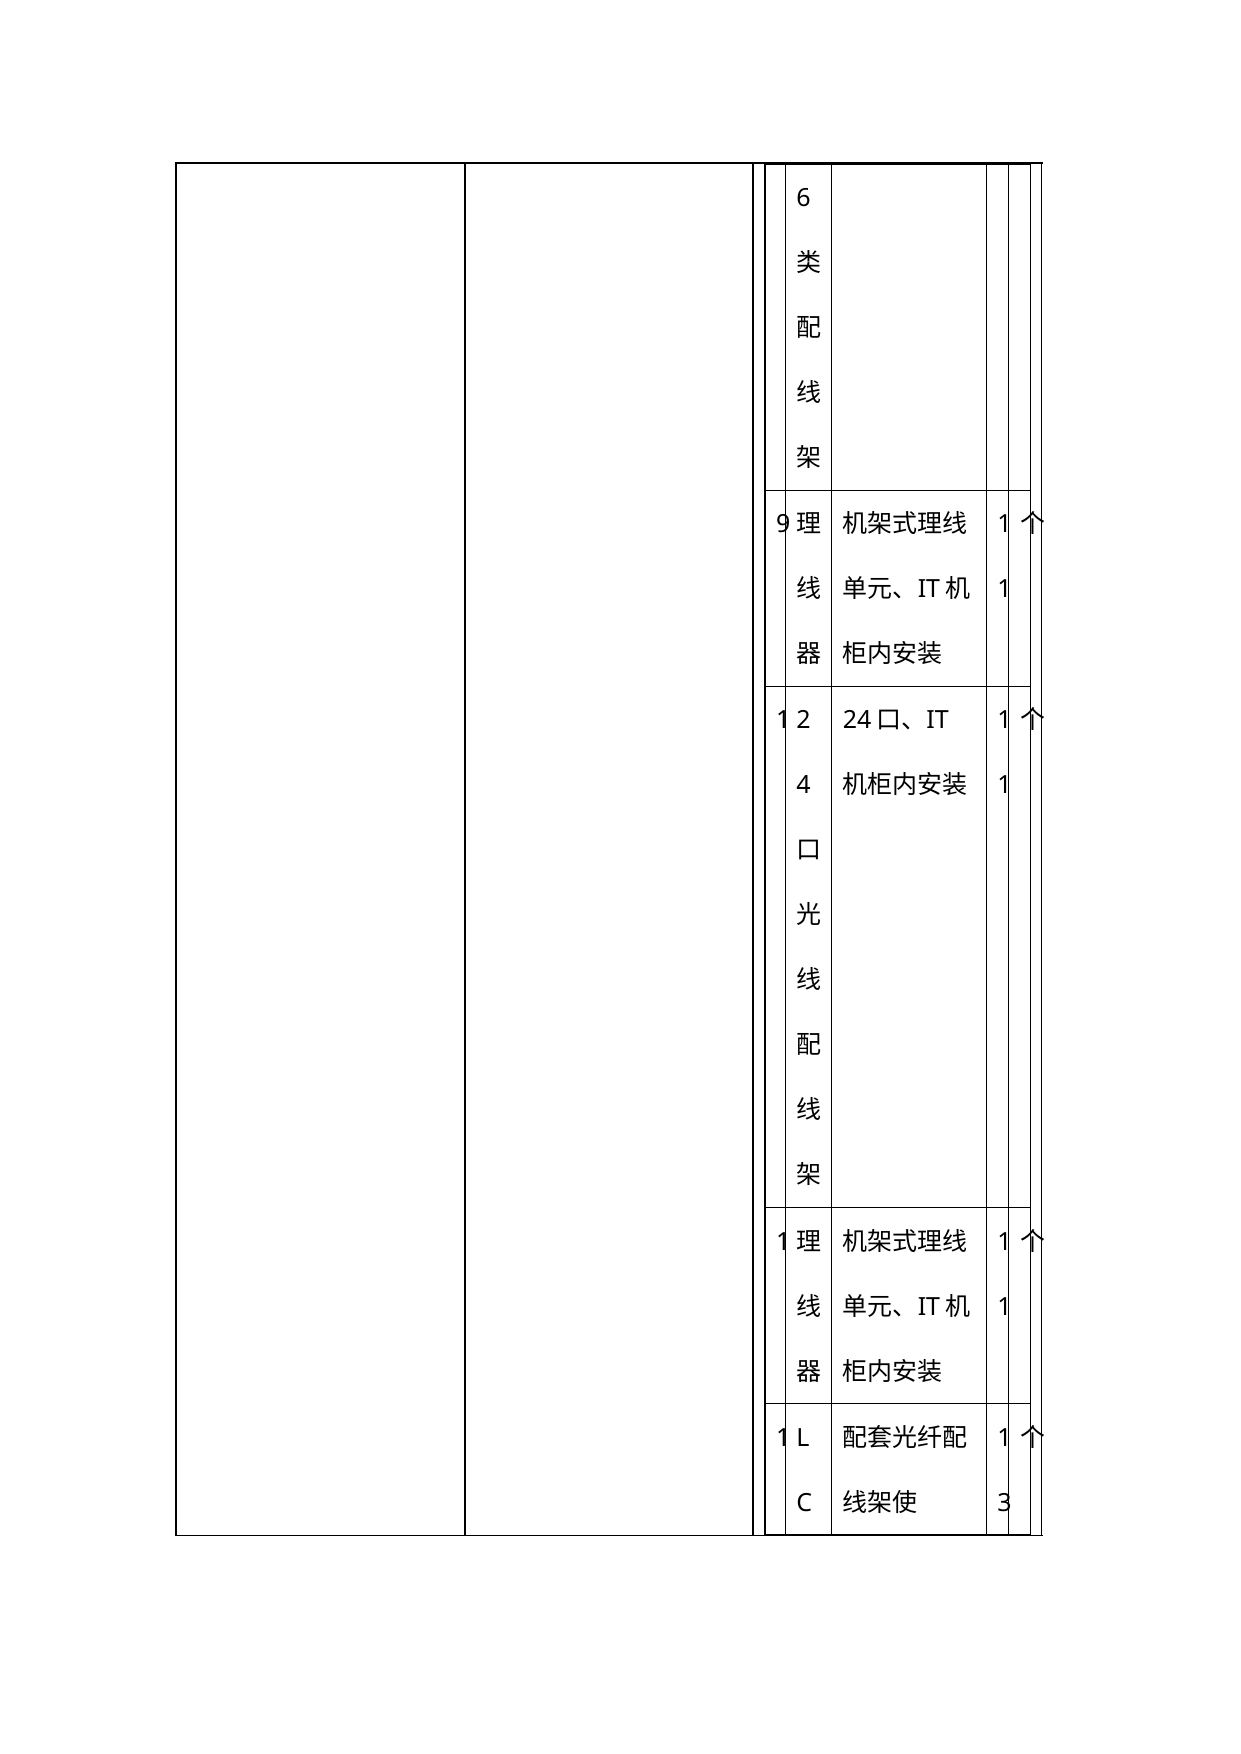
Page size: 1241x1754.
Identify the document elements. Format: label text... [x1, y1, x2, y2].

table_cell 1 [466, 164, 752, 1535]
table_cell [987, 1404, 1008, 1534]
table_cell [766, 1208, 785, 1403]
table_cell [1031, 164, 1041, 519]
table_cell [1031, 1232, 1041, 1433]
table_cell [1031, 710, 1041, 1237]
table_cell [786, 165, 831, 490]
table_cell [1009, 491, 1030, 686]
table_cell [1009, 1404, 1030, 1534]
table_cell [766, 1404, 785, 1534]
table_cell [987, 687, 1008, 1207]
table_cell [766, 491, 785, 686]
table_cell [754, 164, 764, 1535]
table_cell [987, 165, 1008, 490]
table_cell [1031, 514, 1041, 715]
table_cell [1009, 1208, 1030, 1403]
table_cell [177, 164, 464, 1535]
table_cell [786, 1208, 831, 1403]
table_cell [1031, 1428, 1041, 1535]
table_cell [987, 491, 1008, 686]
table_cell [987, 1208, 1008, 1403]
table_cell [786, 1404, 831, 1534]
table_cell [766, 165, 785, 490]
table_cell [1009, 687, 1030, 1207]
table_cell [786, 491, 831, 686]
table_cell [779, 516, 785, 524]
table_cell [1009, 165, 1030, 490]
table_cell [832, 165, 986, 490]
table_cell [832, 1404, 986, 1534]
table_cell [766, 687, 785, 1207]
